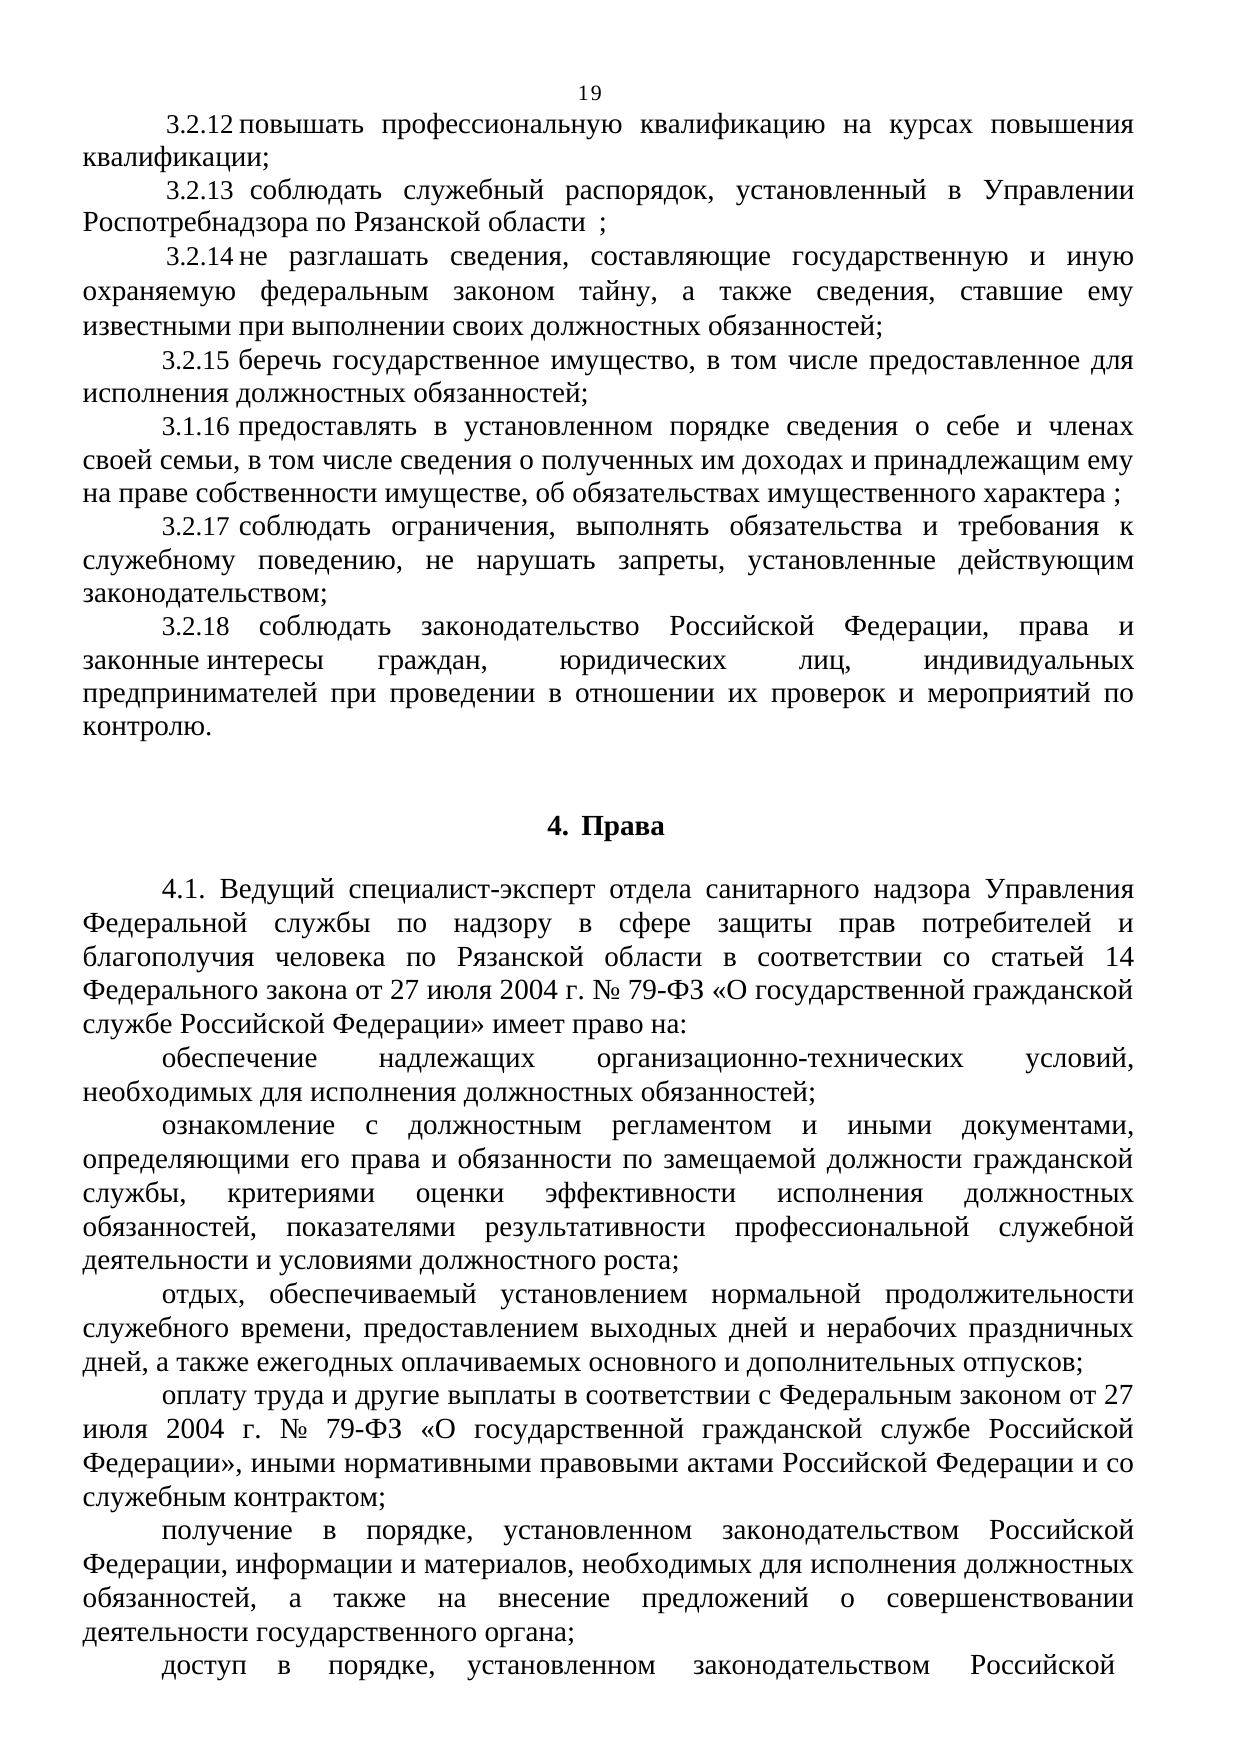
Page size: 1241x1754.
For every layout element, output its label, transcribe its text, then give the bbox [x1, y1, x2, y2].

list не разглашать сведения, составляющие государственную и иную охраняемую федеральным законом тайну, а также сведения, ставшие ему известными при выполнении своих должностных обязанностей; [82, 238, 1135, 342]
list беречь государственное имущество, в том числе предоставленное для исполнения должностных обязанностей; [82, 342, 1135, 409]
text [82, 1648, 1135, 1682]
text получение в порядке, установленном законодательством Российской Федерации, информации и материалов, необходимых для исполнения должностных обязанностей, а также на внесение предложений о совершенствовании деятельности государственного органа; [82, 1513, 1135, 1648]
text 4.1. Ведущий специалист-эксперт отдела санитарного надзора Управления Федеральной службы по надзору в сфере защиты прав потребителей и благополучия человека по Рязанской области в соответствии со статьей 14 Федерального закона от 27 июля 2004 г. № 79-ФЗ «О государственной гражданской службе Российской Федерации» имеет право на: [82, 872, 1135, 1040]
list повышать профессиональную квалификацию на курсах повышения квалификации; [82, 107, 1135, 173]
list предоставлять в установленном порядке сведения о себе и членах своей семьи, в том числе сведения о полученных им доходах и принадлежащим ему на праве собственности имуществе, об обязательствах имущественного характера ; [82, 409, 1135, 509]
list Права [547, 809, 1135, 841]
text обеспечение надлежащих организационно-технических условий, необходимых для исполнения должностных обязанностей; [82, 1040, 1135, 1108]
list соблюдать законодательство Российской Федерации, права и законные интересы граждан, юридических лиц, индивидуальных предпринимателей при проведении в отношении их проверок и мероприятий по контролю. [82, 609, 1135, 742]
text ознакомление с должностным регламентом и иными документами, определяющими его права и обязанности по замещаемой должности гражданской службы, критериями оценки эффективности исполнения должностных обязанностей, показателями результативности профессиональной служебной деятельности и условиями должностного роста; [82, 1108, 1135, 1277]
list соблюдать служебный распорядок, установленный в Управлении Роспотребнадзора по Рязанской области ; [82, 173, 1135, 238]
list соблюдать ограничения, выполнять обязательства и требования к служебному поведению, не нарушать запреты, установленные действующим законодательством; [82, 509, 1135, 609]
text отдых, обеспечиваемый установлением нормальной продолжительности служебного времени, предоставлением выходных дней и нерабочих праздничных дней, а также ежегодных оплачиваемых основного и дополнительных отпусков; [82, 1277, 1135, 1378]
text оплату труда и другие выплаты в соответствии с Федеральным законом от 27 июля 2004 г. № 79-ФЗ «О государственной гражданской службе Российской Федерации», иными нормативными правовыми актами Российской Федерации и со служебным контрактом; [82, 1378, 1135, 1513]
